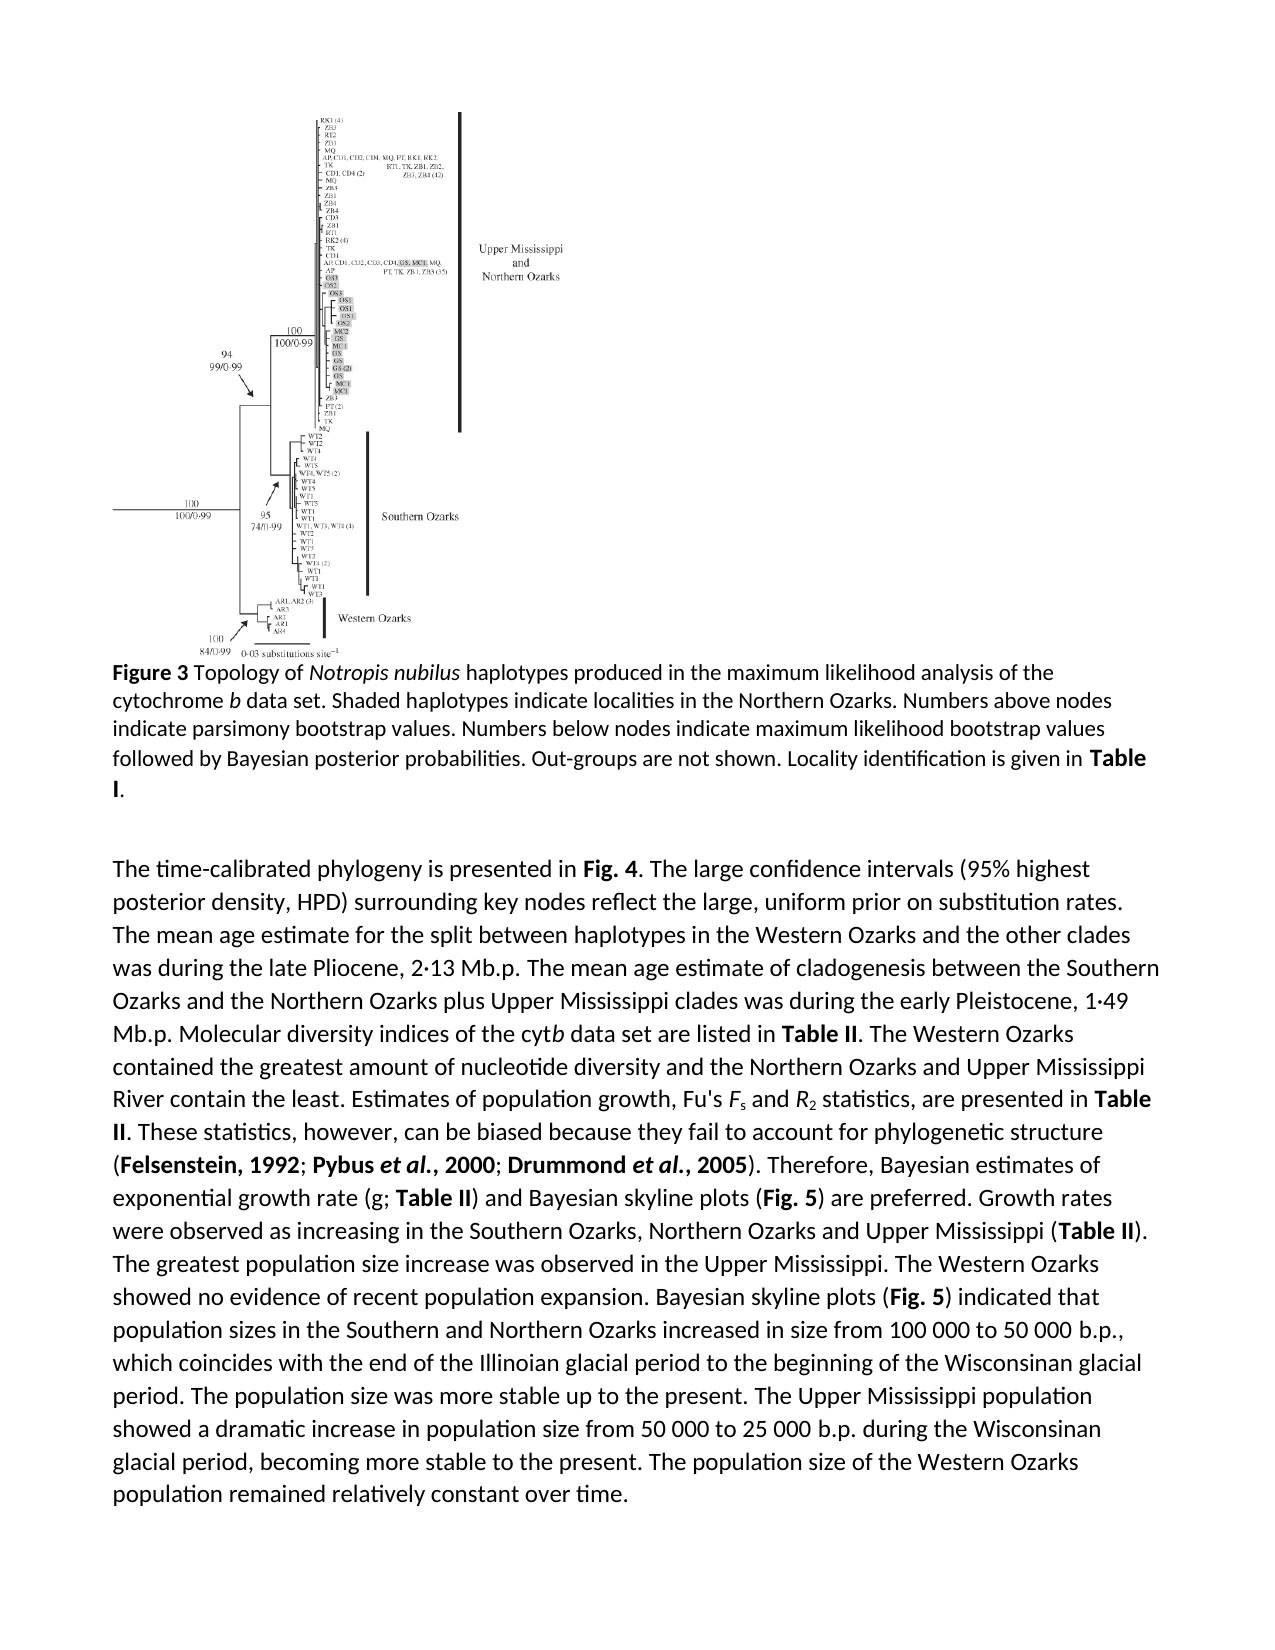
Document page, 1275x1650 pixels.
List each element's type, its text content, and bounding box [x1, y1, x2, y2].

picture [112, 112, 563, 659]
text Figure 3 Topology of Notropis nubilus haplotypes produced in the maximum likelihood analysis of the cytochrome b data set. Shaded haplotypes indicate localities in the Northern Ozarks. Numbers above nodes indicate parsimony bootstrap values. Numbers below nodes indicate maximum likelihood bootstrap values followed by Bayesian posterior probabilities. Out-groups are not shown. Locality identification is given in Table I. [112, 658, 1162, 804]
text The time-calibrated phylogeny is presented in Fig. 4. The large confidence intervals (95% highest posterior density, HPD) surrounding key nodes reflect the large, uniform prior on substitution rates. The mean age estimate for the split between haplotypes in the Western Ozarks and the other clades was during the late Pliocene, 2·13 Mb.p. The mean age estimate of cladogenesis between the Southern Ozarks and the Northern Ozarks plus Upper Mississippi clades was during the early Pleistocene, 1·49 Mb.p. Molecular diversity indices of the cytb data set are listed in Table II. The Western Ozarks contained the greatest amount of nucleotide diversity and the Northern Ozarks and Upper Mississippi River contain the least. Estimates of population growth, Fu's Fs and R2 statistics, are presented in Table II. These statistics, however, can be biased because they fail to account for phylogenetic structure (Felsenstein, 1992; Pybus et al., 2000; Drummond et al., 2005). Therefore, Bayesian estimates of exponential growth rate (g; Table II) and Bayesian skyline plots (Fig. 5) are preferred. Growth rates were observed as increasing in the Southern Ozarks, Northern Ozarks and Upper Mississippi (Table II). The greatest population size increase was observed in the Upper Mississippi. The Western Ozarks showed no evidence of recent population expansion. Bayesian skyline plots (Fig. 5) indicated that population sizes in the Southern and Northern Ozarks increased in size from 100 000 to 50 000 b.p., which coincides with the end of the Illinoian glacial period to the beginning of the Wisconsinan glacial period. The population size was more stable up to the present. The Upper Mississippi population showed a dramatic increase in population size from 50 000 to 25 000 b.p. during the Wisconsinan glacial period, becoming more stable to the present. The population size of the Western Ozarks population remained relatively constant over time. [112, 853, 1162, 1509]
